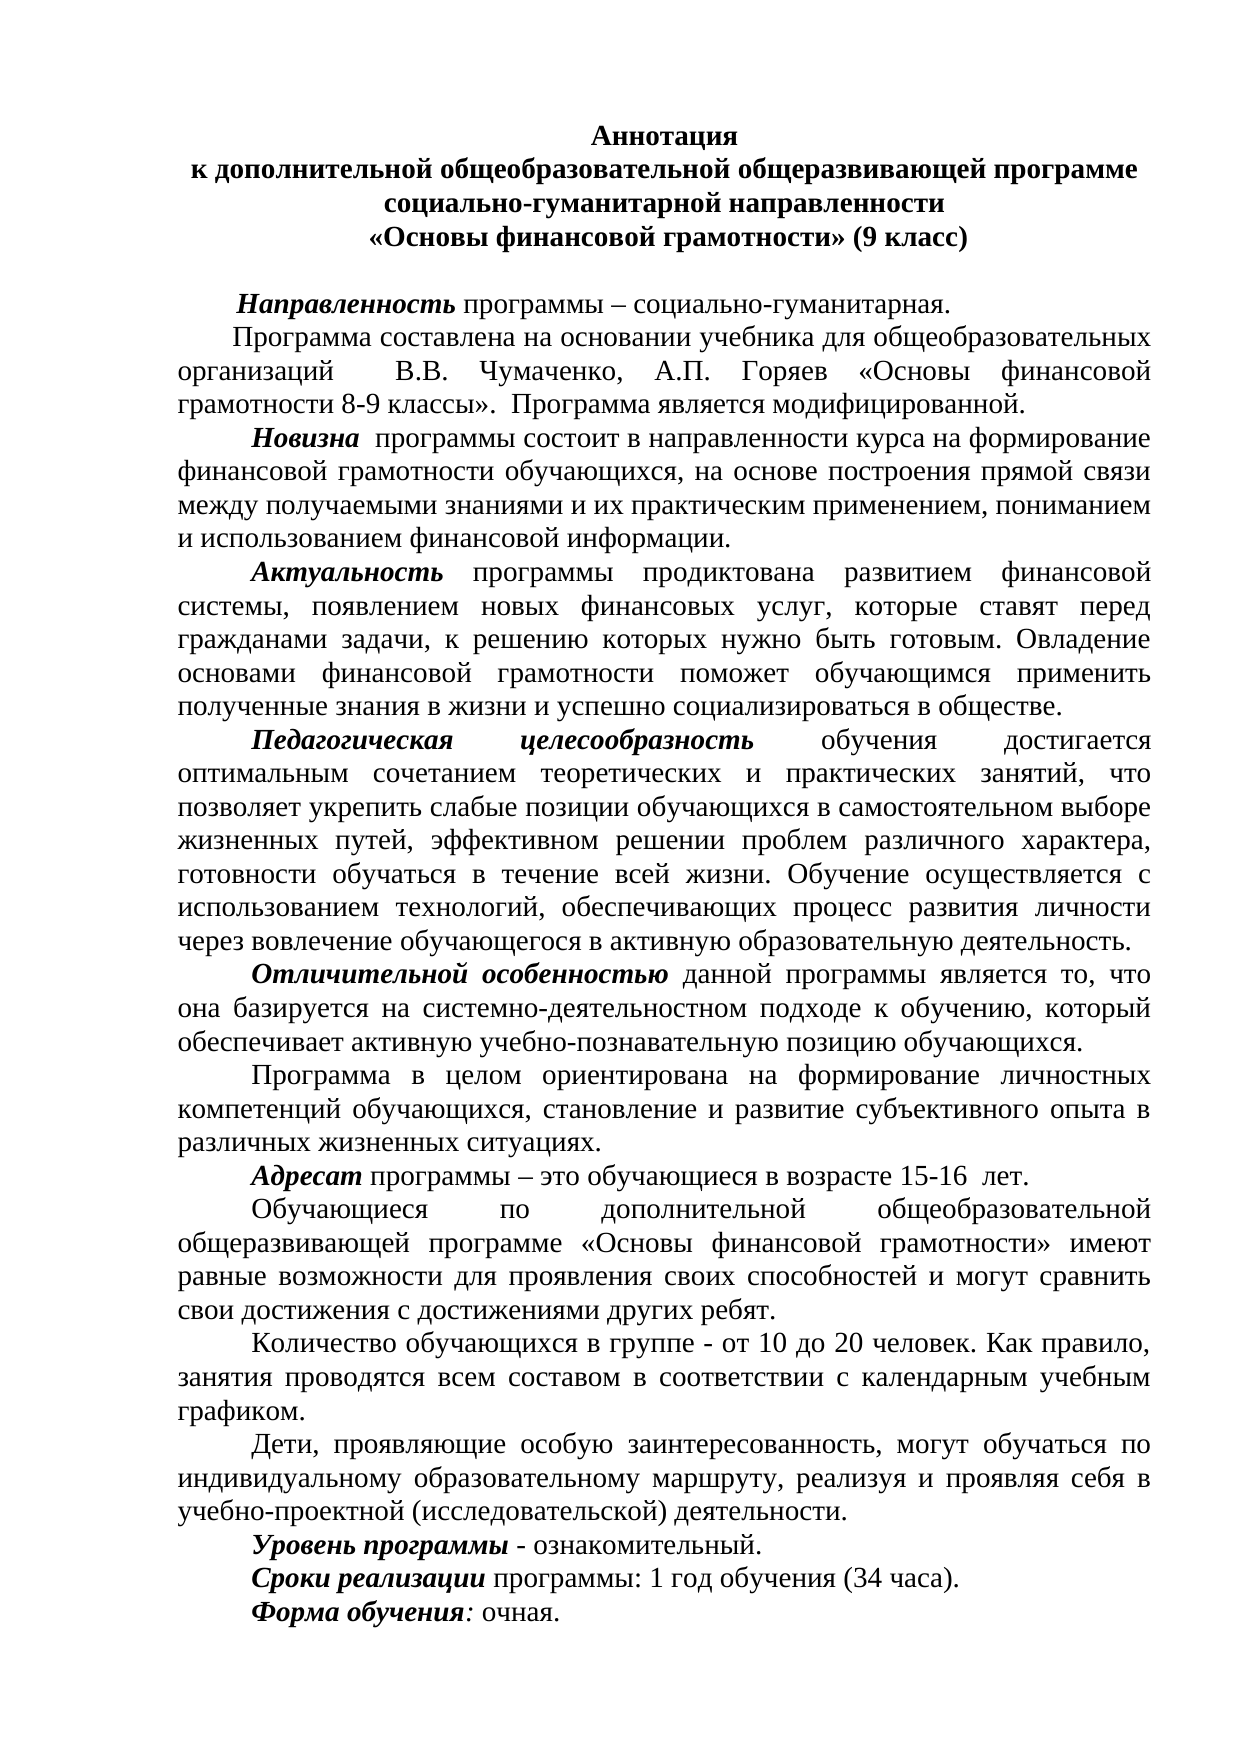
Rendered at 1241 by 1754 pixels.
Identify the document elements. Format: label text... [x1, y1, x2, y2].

text к дополнительной общеобразовательной общеразвивающей программе [177, 152, 1152, 185]
text Новизна программы состоит в направленности курса на формирование финансовой грамотности обучающихся, на основе построения прямой связи между получаемыми знаниями и их практическим применением, пониманием и использованием финансовой информации. [177, 420, 1152, 554]
text Адресат программы – это обучающиеся в возрасте 15-16 лет. [177, 1158, 1152, 1191]
text Направленность программы – социально-гуманитарная. [177, 286, 1152, 319]
text Педагогическая целесообразность обучения достигается оптимальным сочетанием теоретических и практических занятий, что позволяет укрепить слабые позиции обучающихся в самостоятельном выборе жизненных путей, эффективном решении проблем различного характера, готовности обучаться в течение всей жизни. Обучение осуществляется с использованием технологий, обеспечивающих процесс развития личности через вовлечение обучающегося в активную образовательную деятельность. [177, 722, 1152, 957]
text Актуальность программы продиктована развитием финансовой системы, появлением новых финансовых услуг, которые ставят перед гражданами задачи, к решению которых нужно быть готовым. Овладение основами финансовой грамотности поможет обучающимся применить полученные знания в жизни и успешно социализироваться в обществе. [177, 554, 1152, 722]
text Форма обучения: очная. [177, 1594, 1152, 1627]
text Сроки реализации программы: 1 год обучения (34 часа). [177, 1560, 1152, 1594]
text Отличительной особенностью данной программы является то, что она базируется на системно-деятельностном подходе к обучению, который обеспечивает активную учебно-познавательную позицию обучающихся. [177, 957, 1152, 1057]
text Количество обучающихся в группе - от 10 до 20 человек. Как правило, занятия проводятся всем составом в соответствии с календарным учебным графиком. [177, 1326, 1152, 1426]
text Программа составлена на основании учебника для общеобразовательных организаций В.В. Чумаченко, А.П. Горяев «Основы финансовой грамотности 8-9 классы». Программа является модифицированной. [177, 319, 1152, 420]
text Дети, проявляющие особую заинтересованность, могут обучаться по индивидуальному образовательному маршруту, реализуя и проявляя себя в учебно-проектной (исследовательской) деятельности. [177, 1426, 1152, 1527]
text Аннотация [177, 118, 1152, 152]
text «Основы финансовой грамотности» (9 класс) [177, 219, 1152, 252]
text Уровень программы - ознакомительный. [177, 1527, 1152, 1560]
text социально-гуманитарной направленности [177, 185, 1152, 219]
text Программа в целом ориентирована на формирование личностных компетенций обучающихся, становление и развитие субъективного опыта в различных жизненных ситуациях. [177, 1057, 1152, 1158]
text Обучающиеся по дополнительной общеобразовательной общеразвивающей программе «Основы финансовой грамотности» имеют равные возможности для проявления своих способностей и могут сравнить свои достижения с достижениями других ребят. [177, 1191, 1152, 1326]
